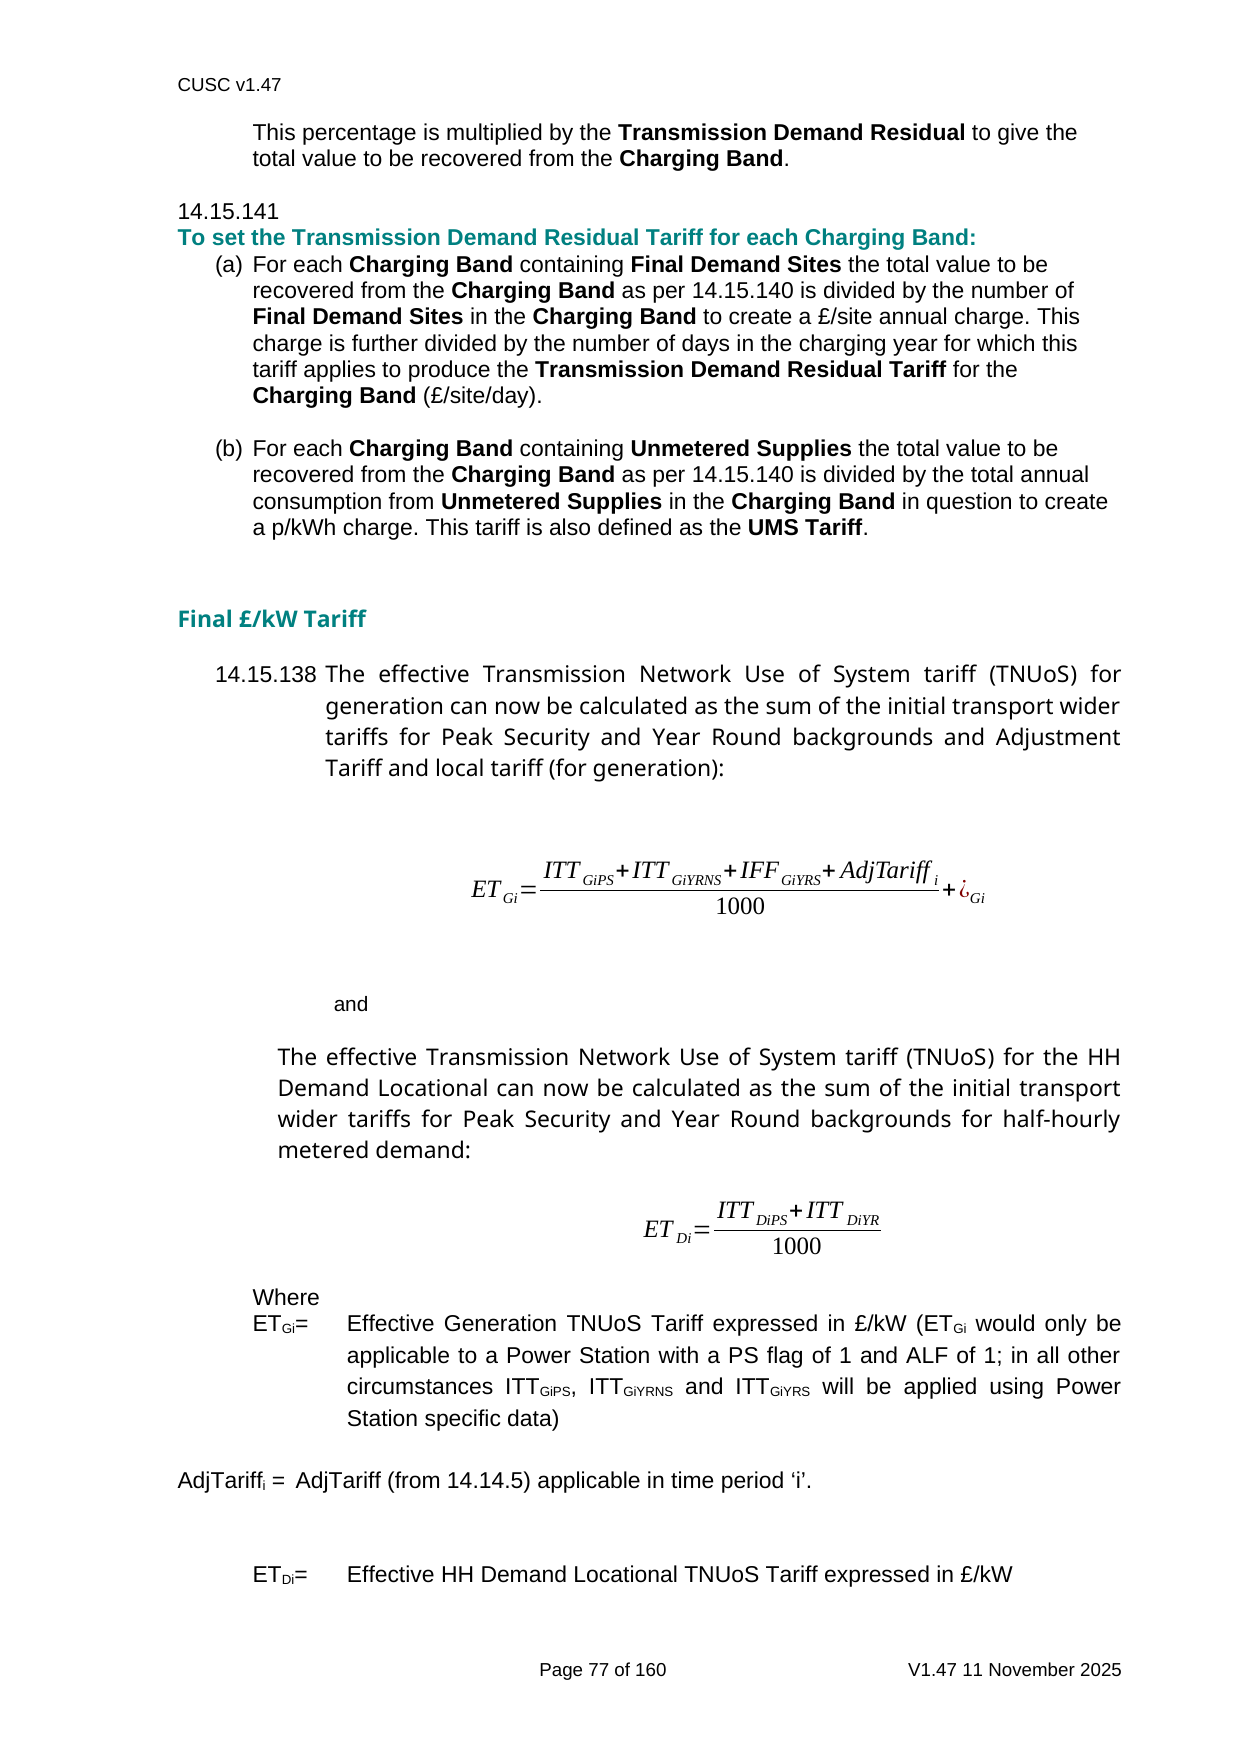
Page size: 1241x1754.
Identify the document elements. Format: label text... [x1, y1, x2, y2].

list The effective Transmission Network Use of System tariff (TNUoS) for generation can now be calculated as the sum of the initial transport wider tariffs for Peak Security and Year Round backgrounds and Adjustment Tariff and local tariff (for generation): [215, 658, 1121, 783]
text The effective Transmission Network Use of System tariff (TNUoS) for the HH Demand Locational can now be calculated as the sum of the initial transport wider tariffs for Peak Security and Year Round backgrounds for half-hourly metered demand: [277, 1041, 1121, 1166]
text This percentage is multiplied by the Transmission Demand Residual to give the total value to be recovered from the Charging Band. [252, 119, 1121, 171]
text and [327, 991, 1121, 1015]
text ET Gi= Effective Generation TNUoS Tariff expressed in £/kW (ETGi would only be applicable to a Power Station with a PS flag of 1 and ALF of 1; in all other circumstances ITTGiPS, ITTGiYRNS and ITTGiYRS will be applied using Power Station specific data) [204, 1310, 1121, 1431]
list For each Charging Band containing Final Demand Sites the total value to be recovered from the Charging Band as per 14.15.140 is divided by the number of Final Demand Sites in the Charging Band to create a £/site annual charge. This charge is further divided by the number of days in the charging year for which this tariff applies to produce the Transmission Demand Residual Tariff for the Charging Band (£/site/day). [215, 251, 1121, 409]
text AdjTariffi = AdjTariff (from 14.14.5) applicable in time period ‘i’. [177, 1467, 1121, 1493]
text Where [177, 1284, 1121, 1310]
list For each Charging Band containing Unmetered Supplies the total value to be recovered from the Charging Band as per 14.15.140 is divided by the total annual consumption from Unmetered Supplies in the Charging Band in question to create a p/kWh charge. This tariff is also defined as the UMS Tariff. [215, 435, 1121, 540]
subtitle To set the Transmission Demand Residual Tariff for each Charging Band: [177, 224, 1121, 251]
text 14.15.141 [177, 198, 1121, 224]
subtitle Final £/kW Tariff [177, 603, 1121, 634]
text ET Di= Effective HH Demand Locational TNUoS Tariff expressed in £/kW [204, 1561, 1121, 1588]
